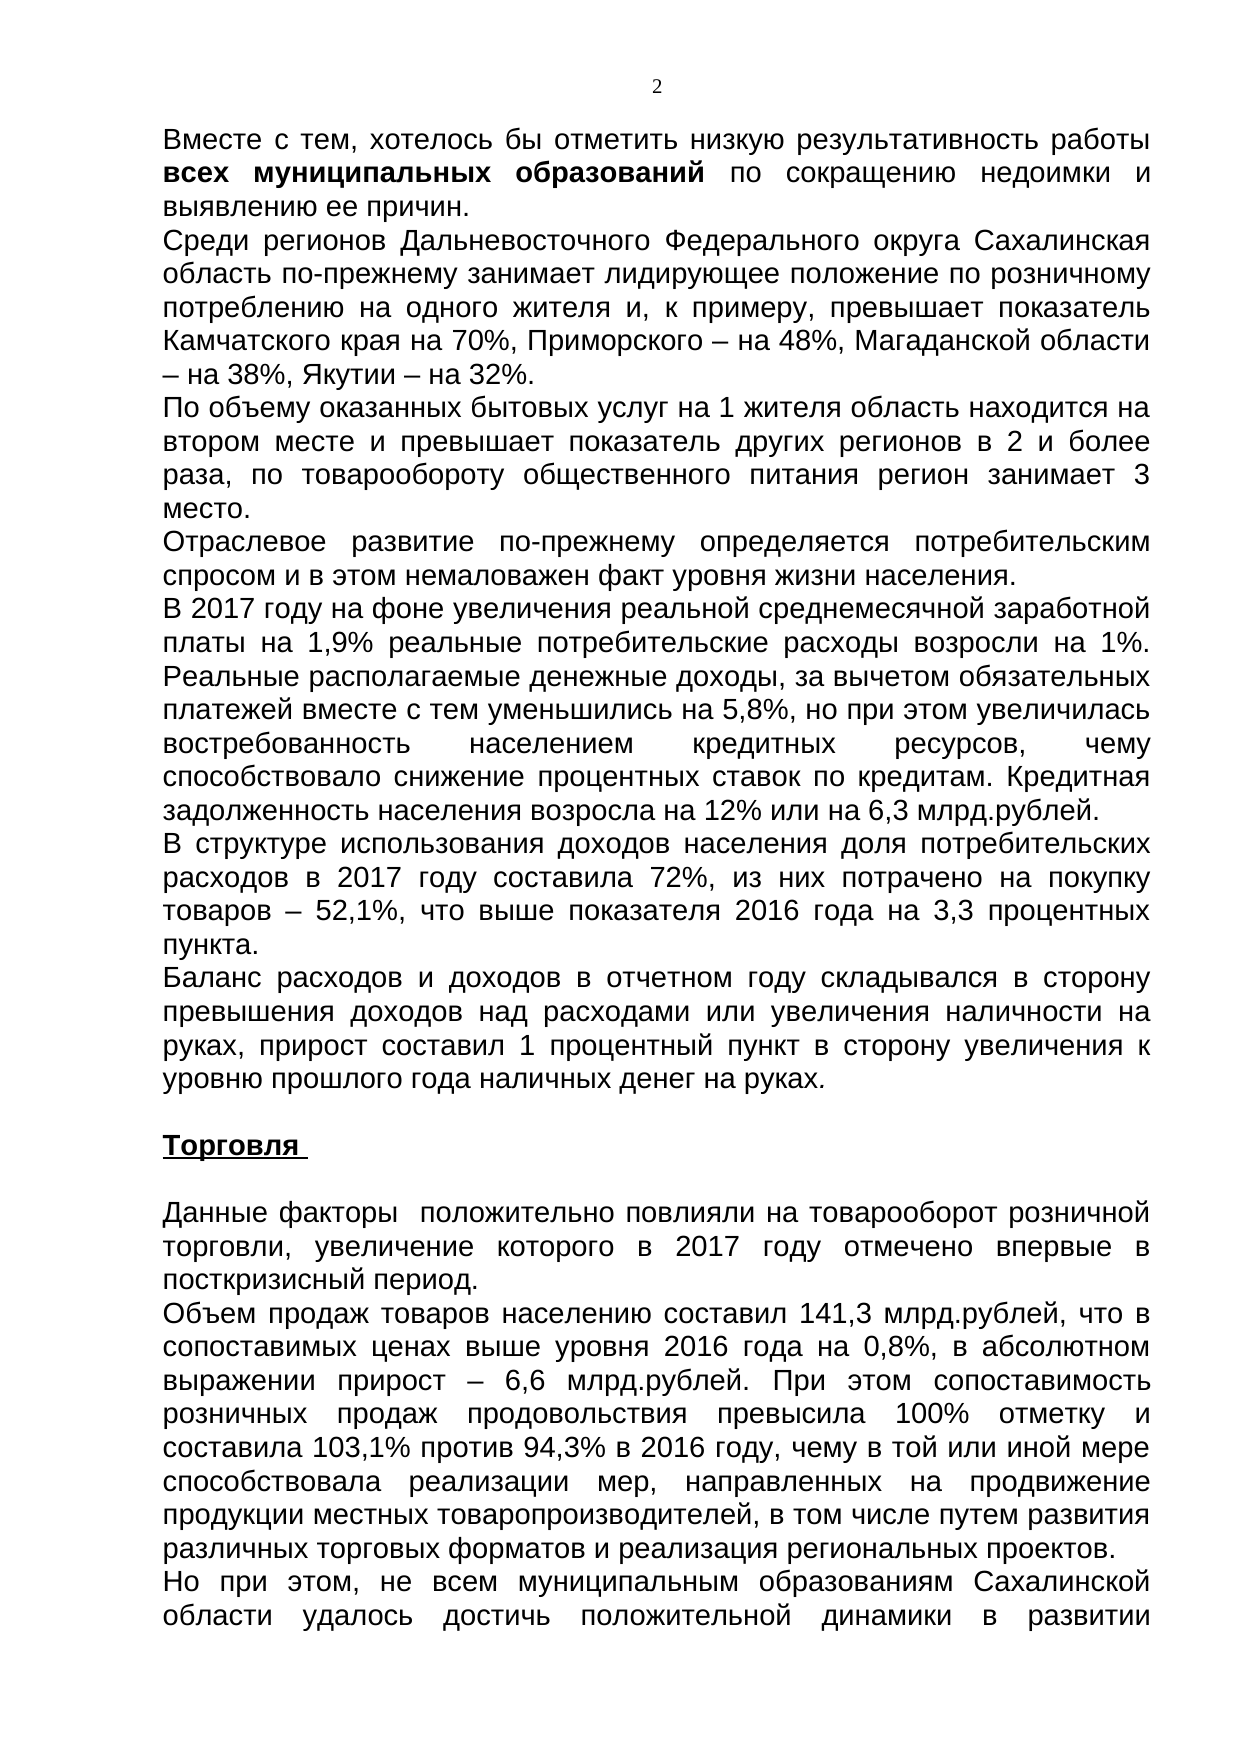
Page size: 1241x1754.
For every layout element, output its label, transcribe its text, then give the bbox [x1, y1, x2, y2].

text Среди регионов Дальневосточного Федерального округа Сахалинская область по-прежнему занимает лидирующее положение по розничному потреблению на одного жителя и, к примеру, превышает показатель Камчатского края на 70%, Приморского – на 48%, Магаданской области – на 38%, Якутии – на 32%. [162, 222, 1152, 390]
text В структуре использования доходов населения доля потребительских расходов в 2017 году составила 72%, из них потрачено на покупку товаров – 52,1%, что выше показателя 2016 года на 3,3 процентных пункта. [162, 826, 1152, 960]
text Отраслевое развитие по-прежнему определяется потребительским спросом и в этом немаловажен факт уровня жизни населения. [162, 524, 1152, 591]
text Вместе с тем, хотелось бы отметить низкую результативность работы всех муниципальных образований по сокращению недоимки и выявлению ее причин. [162, 122, 1152, 222]
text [162, 1564, 1152, 1631]
text Объем продаж товаров населению составил 141,3 млрд.рублей, что в сопоставимых ценах выше уровня 2016 года на 0,8%, в абсолютном выражении прирост – 6,6 млрд.рублей. При этом сопоставимость розничных продаж продовольствия превысила 100% отметку и составила 103,1% против 94,3% в 2016 году, чему в той или иной мере способствовала реализации мер, направленных на продвижение продукции местных товаропроизводителей, в том числе путем развития различных торговых форматов и реализация региональных проектов. [162, 1296, 1152, 1564]
text Баланс расходов и доходов в отчетном году складывался в сторону превышения доходов над расходами или увеличения наличности на руках, прирост составил 1 процентный пункт в сторону увеличения к уровню прошлого года наличных денег на руках. [162, 960, 1152, 1094]
text Торговля [162, 1128, 1152, 1162]
text В 2017 году на фоне увеличения реальной среднемесячной заработной платы на 1,9% реальные потребительские расходы возросли на 1%. Реальные располагаемые денежные доходы, за вычетом обязательных платежей вместе с тем уменьшились на 5,8%, но при этом увеличилась востребованность населением кредитных ресурсов, чему способствовало снижение процентных ставок по кредитам. Кредитная задолженность населения возросла на 12% или на 6,3 млрд.рублей. [162, 591, 1152, 826]
text По объему оказанных бытовых услуг на 1 жителя область находится на втором месте и превышает показатель других регионов в 2 и более раза, по товарообороту общественного питания регион занимает 3 место. [162, 390, 1152, 524]
text Данные факторы положительно повлияли на товарооборот розничной торговли, увеличение которого в 2017 году отмечено впервые в посткризисный период. [162, 1195, 1152, 1296]
